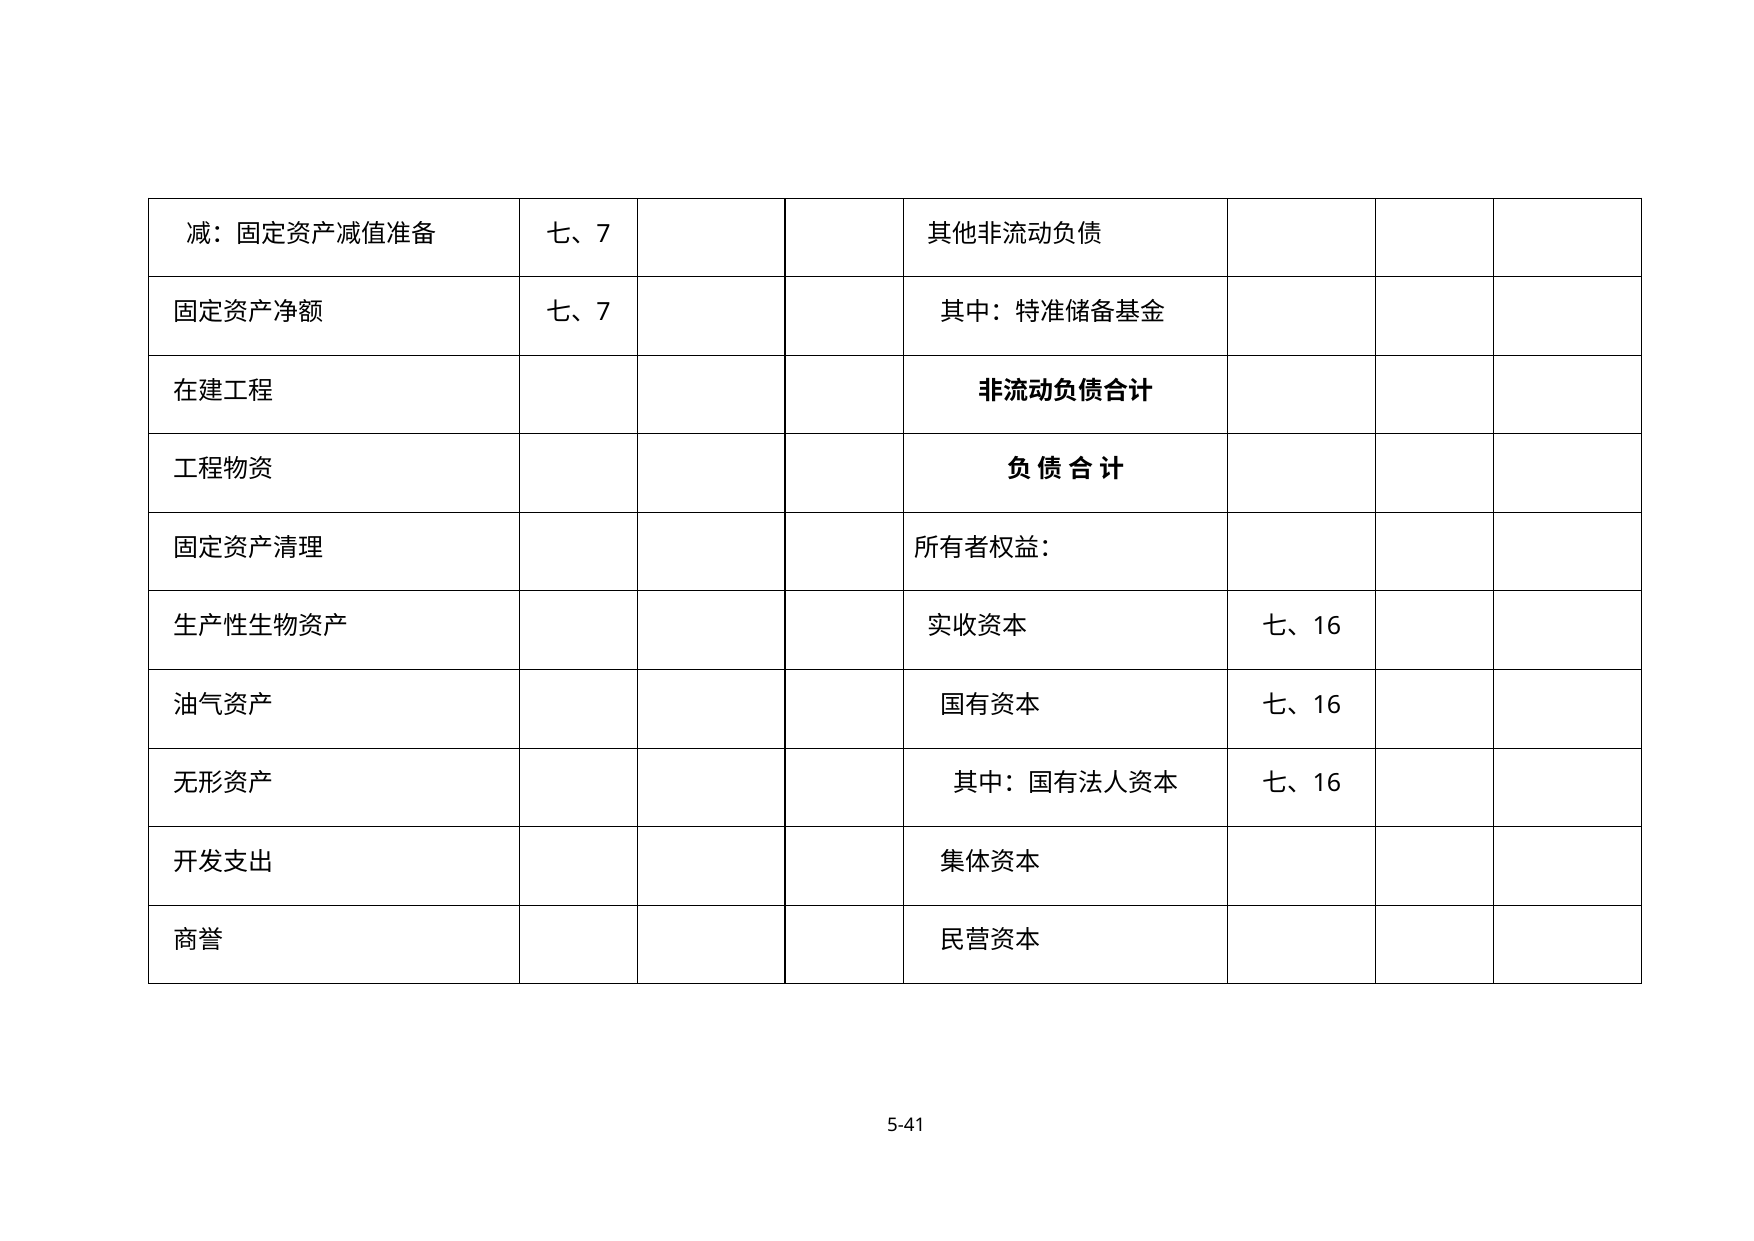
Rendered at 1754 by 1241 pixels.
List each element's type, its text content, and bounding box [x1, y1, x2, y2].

table_cell [1228, 827, 1375, 904]
table_cell 其中：特准储备基金 [904, 277, 1227, 355]
table_cell [638, 591, 784, 669]
table_cell [786, 906, 903, 983]
table_cell [786, 434, 903, 512]
table_cell [1376, 356, 1493, 433]
table_cell [1228, 434, 1375, 512]
table_cell 集体资本 [904, 827, 1227, 904]
table_cell [786, 277, 903, 355]
table_cell 其他非流动负债 [904, 199, 1227, 276]
table_cell [638, 906, 784, 983]
table_cell [1494, 749, 1641, 826]
table_cell 商誉 [149, 906, 519, 983]
table_cell 其中：国有法人资本 [904, 749, 1227, 826]
table_cell [786, 749, 903, 826]
table_cell 七、7 [520, 199, 637, 276]
table_cell [786, 513, 903, 590]
table_cell [638, 749, 784, 826]
table_cell [520, 356, 637, 433]
table_cell [638, 434, 784, 512]
table_cell [1494, 591, 1641, 669]
table_cell [520, 434, 637, 512]
table_cell [1376, 199, 1493, 276]
table_cell [1376, 277, 1493, 355]
table_cell 无形资产 [149, 749, 519, 826]
table_cell [1376, 513, 1493, 590]
table_cell 七、16 [1228, 749, 1375, 826]
table_cell 民营资本 [904, 906, 1227, 983]
table_cell [786, 356, 903, 433]
table_cell 固定资产清理 [149, 513, 519, 590]
table_cell [520, 591, 637, 669]
table_cell 七、7 [520, 277, 637, 355]
table_cell [638, 277, 784, 355]
table_cell [1228, 199, 1375, 276]
table_cell 七、16 [1228, 591, 1375, 669]
table_cell [1494, 670, 1641, 747]
table_cell [638, 513, 784, 590]
table_cell 固定资产净额 [149, 277, 519, 355]
table_cell [638, 356, 784, 433]
table_cell [520, 827, 637, 904]
table_cell [638, 670, 784, 747]
table_cell [638, 199, 784, 276]
table_cell [1494, 827, 1641, 904]
table_cell [1376, 591, 1493, 669]
table_cell 实收资本 [904, 591, 1227, 669]
table_cell 工程物资 [149, 434, 519, 512]
table_cell [786, 199, 903, 276]
table_cell [1494, 513, 1641, 590]
table_cell [1228, 277, 1375, 355]
table_cell [520, 670, 637, 747]
table_cell [520, 749, 637, 826]
table_cell 国有资本 [904, 670, 1227, 747]
table_cell [786, 670, 903, 747]
table_cell [1376, 906, 1493, 983]
table_cell 所有者权益： [904, 513, 1227, 590]
table_cell [1376, 670, 1493, 747]
table_cell [1494, 906, 1641, 983]
table_cell [786, 591, 903, 669]
table_cell 生产性生物资产 [149, 591, 519, 669]
table_cell 开发支出 [149, 827, 519, 904]
table_cell [1376, 749, 1493, 826]
table_cell 在建工程 [149, 356, 519, 433]
table_cell [1494, 277, 1641, 355]
table_cell [1494, 356, 1641, 433]
table_cell 非流动负债合计 [904, 356, 1227, 433]
table_cell 七、16 [1228, 670, 1375, 747]
table_cell 负 债 合 计 [904, 434, 1227, 512]
table_cell [638, 827, 784, 904]
table_cell [1494, 434, 1641, 512]
table_cell [1494, 199, 1641, 276]
table_cell [520, 906, 637, 983]
table_cell [1228, 513, 1375, 590]
table_cell [1376, 434, 1493, 512]
table_cell [786, 827, 903, 904]
table_cell [1228, 906, 1375, 983]
table_cell 减：固定资产减值准备 [149, 199, 519, 276]
table_cell [1228, 356, 1375, 433]
table_cell 油气资产 [149, 670, 519, 747]
table_cell [520, 513, 637, 590]
table_cell [1376, 827, 1493, 904]
